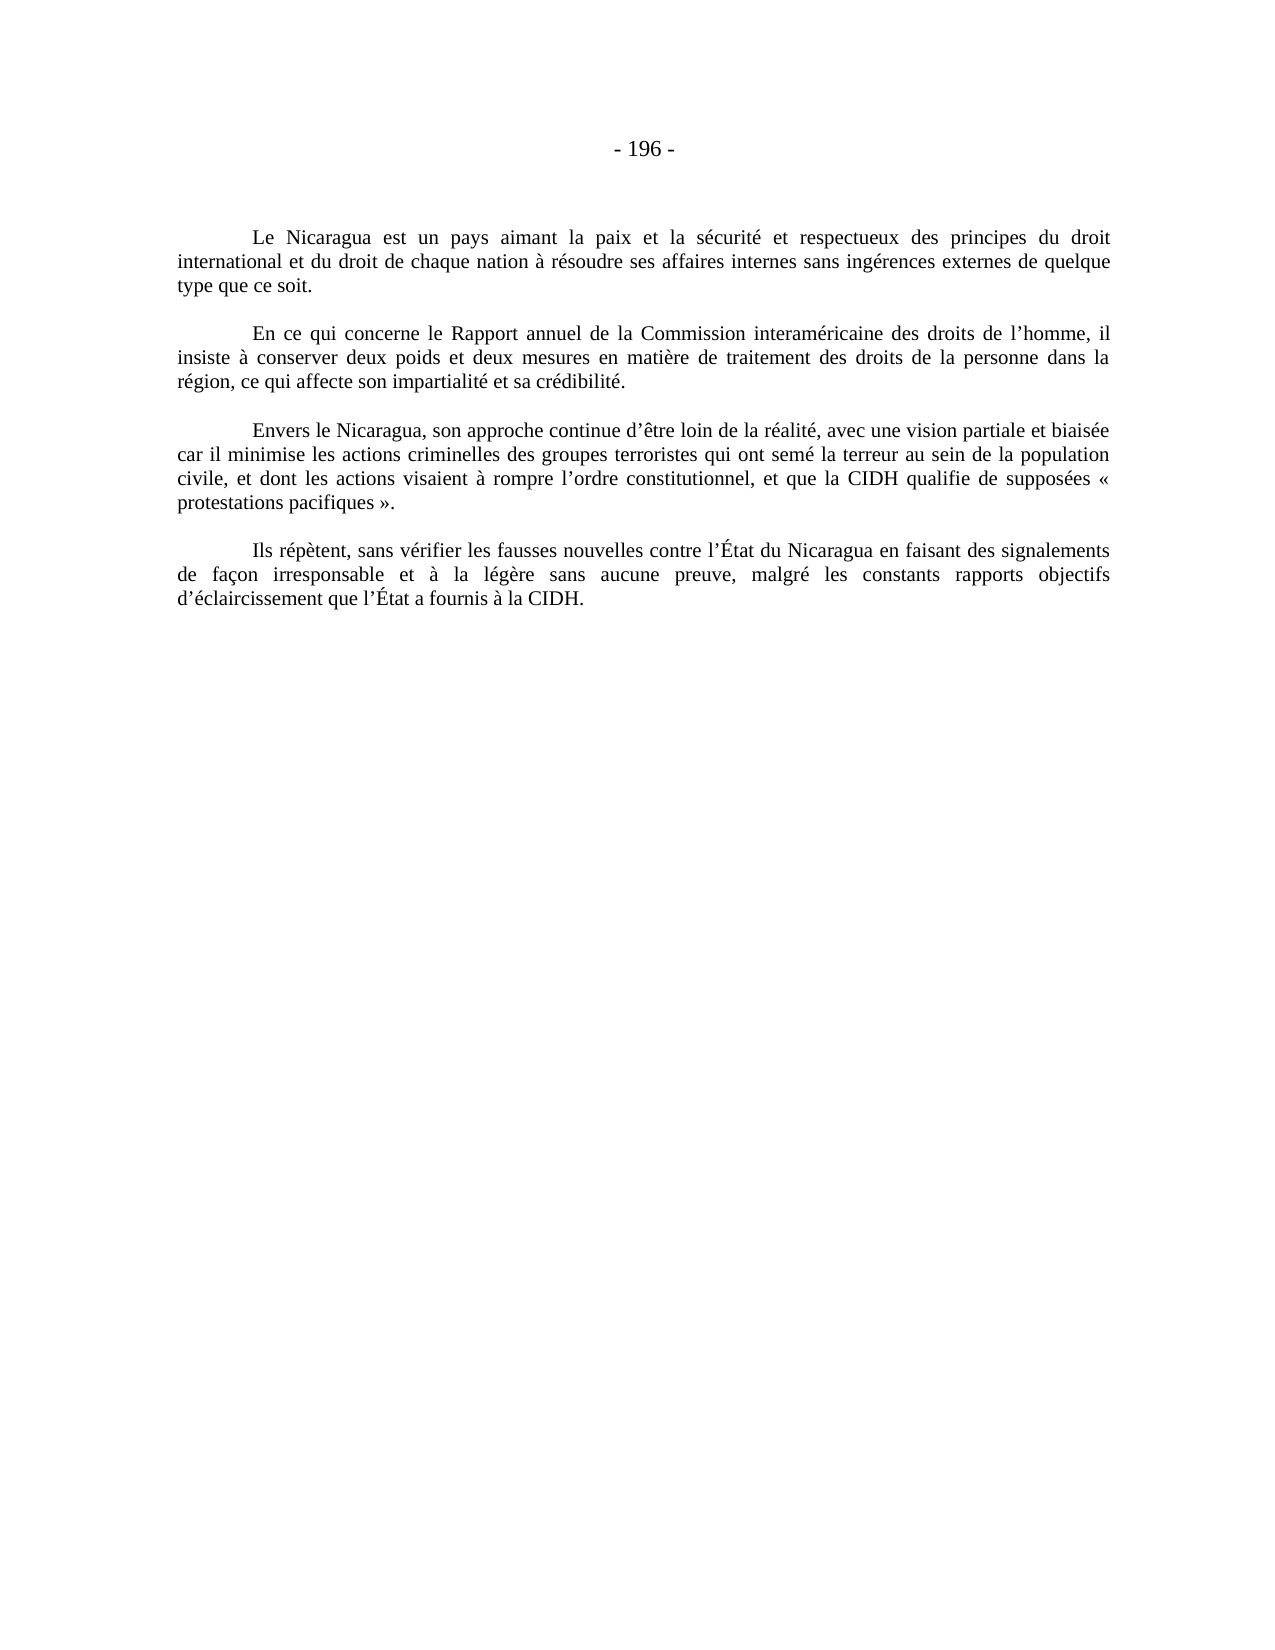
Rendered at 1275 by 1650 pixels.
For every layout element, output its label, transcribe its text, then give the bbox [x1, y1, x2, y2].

text Envers le Nicaragua, son approche continue d’être loin de la réalité, avec une vision partiale et biaisée car il minimise les actions criminelles des groupes terroristes qui ont semé la terreur au sein de la population civile, et dont les actions visaient à rompre l’ordre constitutionnel, et que la CIDH qualifie de supposées « protestations pacifiques ». [177, 417, 1111, 514]
text Le Nicaragua est un pays aimant la paix et la sécurité et respectueux des principes du droit international et du droit de chaque nation à résoudre ses affaires internes sans ingérences externes de quelque type que ce soit. [177, 225, 1111, 297]
text Ils répètent, sans vérifier les fausses nouvelles contre l’État du Nicaragua en faisant des signalements de façon irresponsable et à la légère sans aucune preuve, malgré les constants rapports objectifs d’éclaircissement que l’État a fournis à la CIDH. [177, 538, 1111, 610]
text En ce qui concerne le Rapport annuel de la Commission interaméricaine des droits de l’homme, il insiste à conserver deux poids et deux mesures en matière de traitement des droits de la personne dans la région, ce qui affecte son impartialité et sa crédibilité. [177, 321, 1111, 393]
